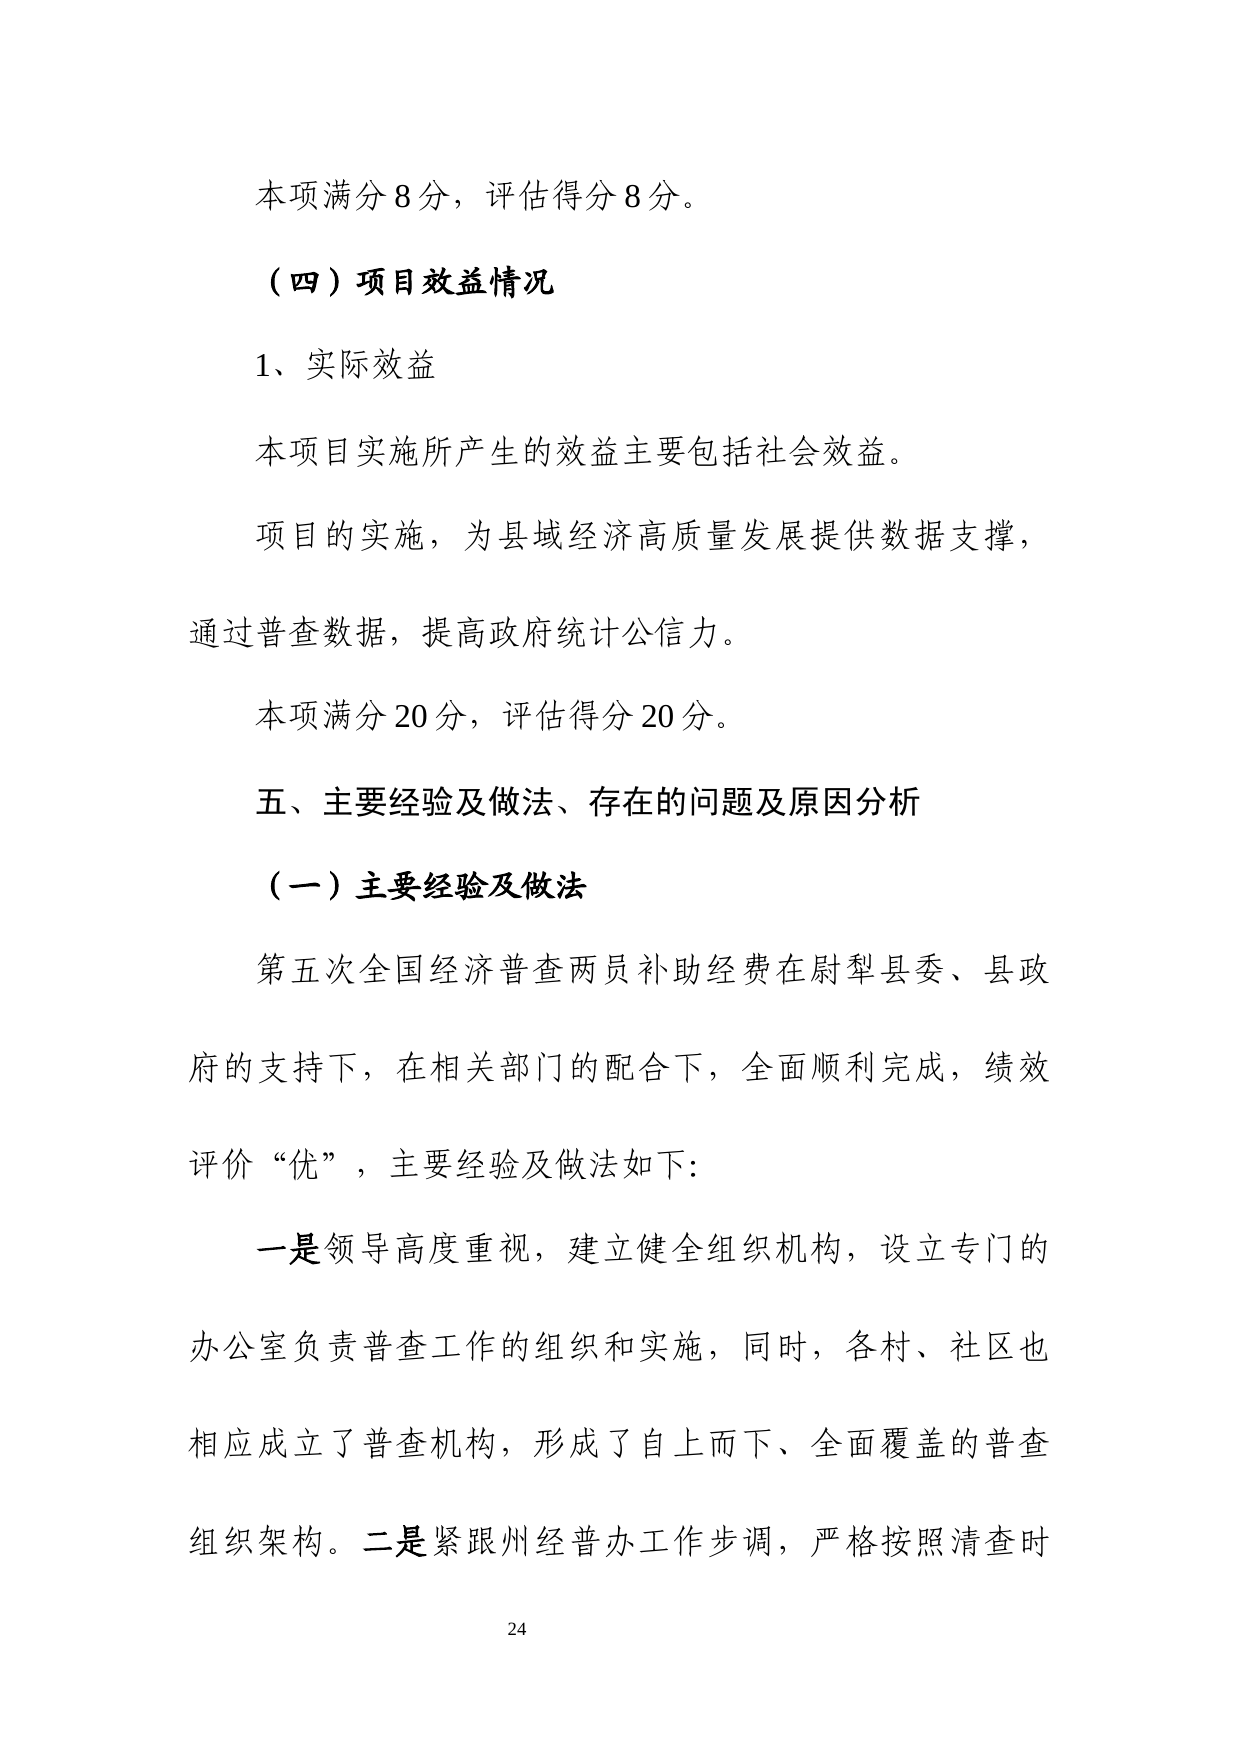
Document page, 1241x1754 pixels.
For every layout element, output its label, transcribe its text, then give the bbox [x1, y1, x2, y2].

text 第五次全国经济普查两员补助经费在尉犁县委、县政府的支持下，在相关部门的配合下，全面顺利完成，绩效评价“优”，主要经验及做法如下： [187, 935, 1053, 1195]
subtitle （一）主要经验及做法 [187, 851, 1053, 916]
text 项目的实施，为县域经济高质量发展提供数据支撑，通过普查数据，提高政府统计公信力。 [187, 500, 1053, 663]
subtitle （四）项目效益情况 [187, 247, 1053, 312]
text 本项满分20分，评估得分20分。 [187, 682, 1053, 747]
subtitle 五、主要经验及做法、存在的问题及原因分析 [187, 767, 1053, 832]
text 本项目实施所产生的效益主要包括社会效益。 [187, 416, 1053, 481]
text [187, 1214, 1053, 1571]
text 本项满分8分，评估得分8分。 [187, 162, 1053, 227]
text 1、实际效益 [187, 331, 1053, 396]
